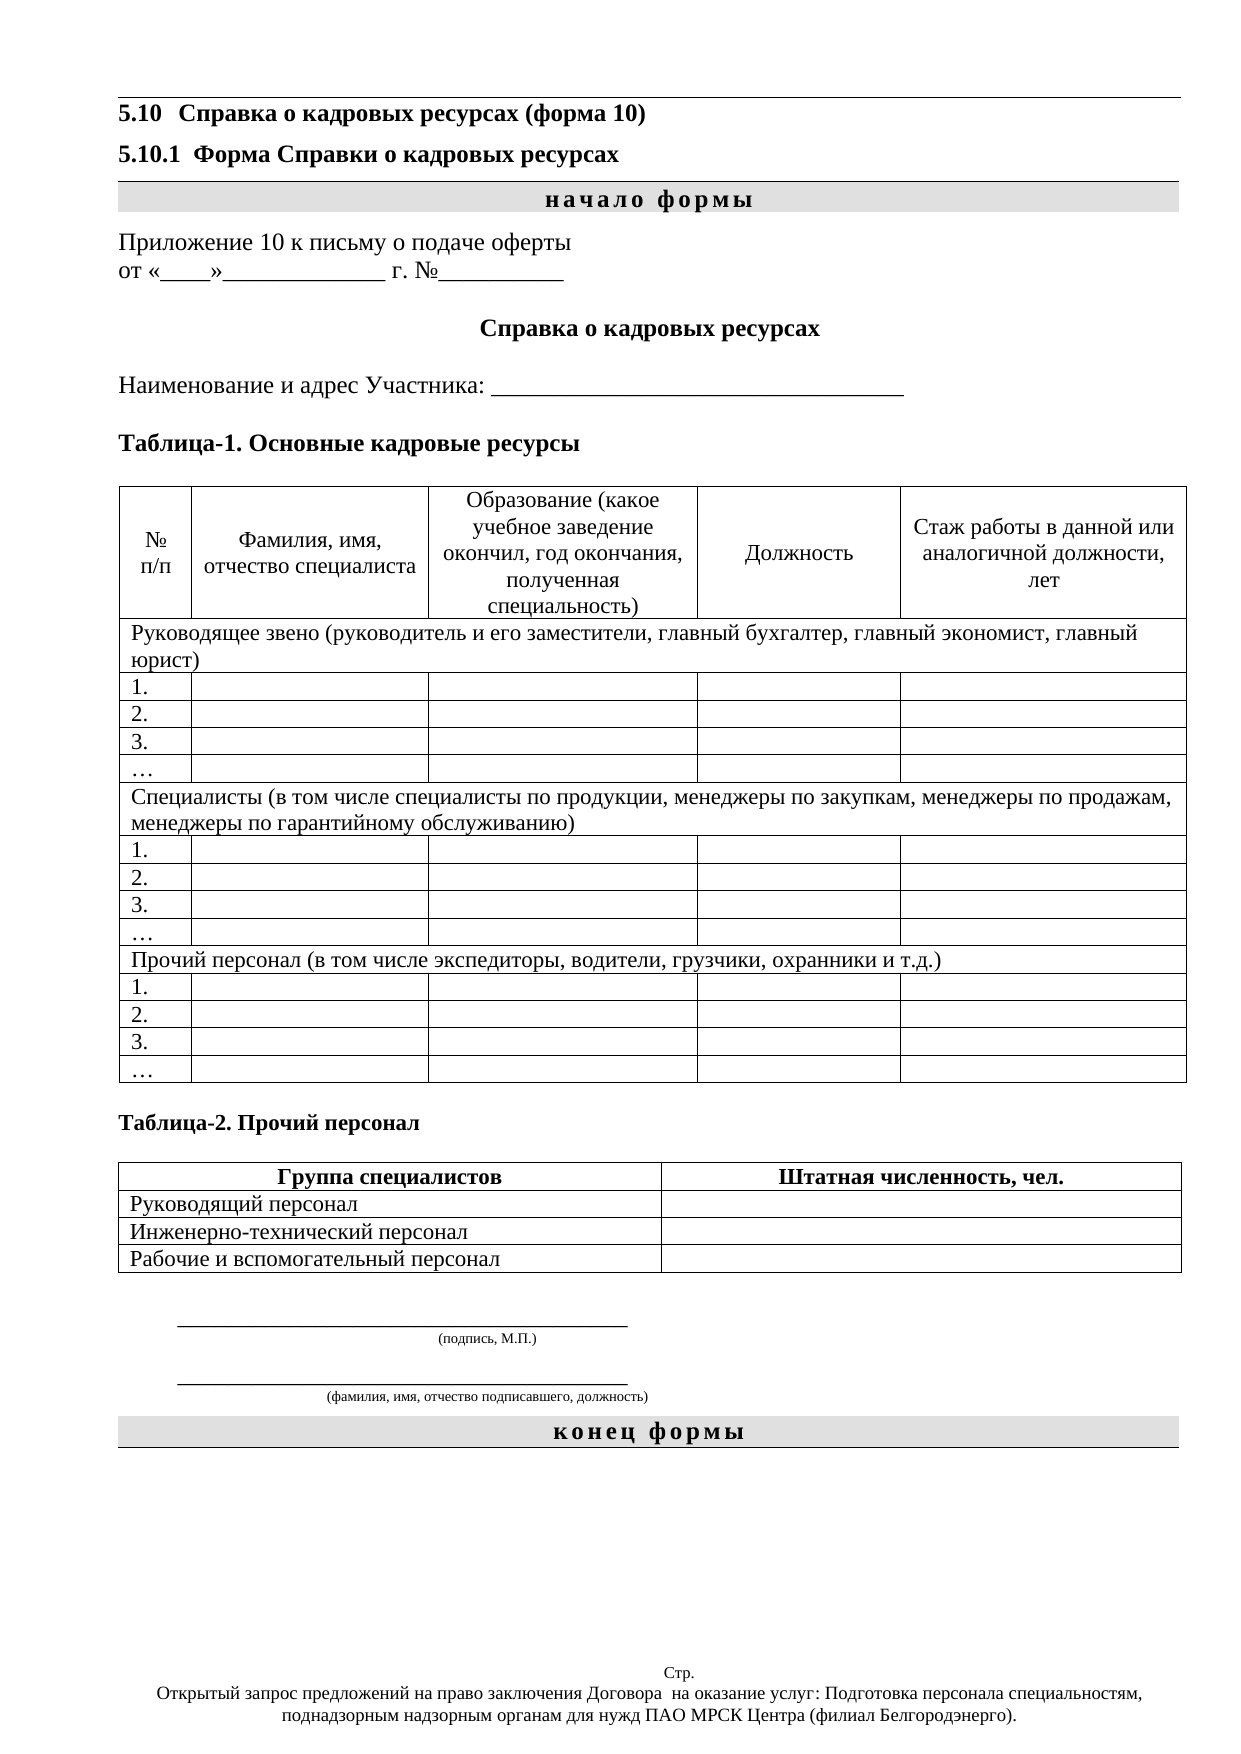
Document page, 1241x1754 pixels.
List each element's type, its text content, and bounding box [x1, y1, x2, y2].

subtitle Форма Справки о кадровых ресурсах [118, 139, 1181, 168]
table_cell [901, 974, 1186, 1000]
subtitle Справка о кадровых ресурсах (форма 10) [118, 98, 1181, 127]
table_cell [429, 728, 697, 754]
table_cell … [120, 919, 191, 945]
table_cell [429, 974, 697, 1000]
table_header Стаж работы в данной или аналогичной должности, лет [901, 487, 1186, 618]
table_cell [192, 864, 428, 890]
table_cell [120, 1028, 191, 1054]
table_cell [120, 701, 191, 727]
table_cell [698, 728, 900, 754]
table_cell [429, 1028, 697, 1054]
table_cell [698, 1056, 900, 1082]
table_cell [120, 673, 191, 699]
table_cell [192, 728, 428, 754]
table_cell [698, 701, 900, 727]
table_header Группа специалистов [119, 1163, 661, 1189]
table_cell [901, 891, 1186, 918]
table_cell [698, 974, 900, 1000]
table_cell [192, 673, 428, 699]
table_cell [662, 1245, 1181, 1272]
table_cell [429, 864, 697, 890]
table_cell [901, 836, 1186, 863]
table_cell [192, 755, 428, 782]
table_cell [662, 1218, 1181, 1244]
table_cell [192, 836, 428, 863]
table_cell [429, 1001, 697, 1027]
table_cell [120, 728, 191, 754]
table_cell [698, 1028, 900, 1054]
text (фамилия, имя, отчество подписавшего, должность) [118, 1388, 797, 1416]
table_cell [901, 728, 1186, 754]
table_cell [429, 836, 697, 863]
text (подпись, М.П.) [118, 1330, 797, 1359]
text начало формы [118, 182, 1179, 212]
table_cell [429, 701, 697, 727]
text ____________________________________ [118, 1359, 1181, 1388]
table_header Образование (какое учебное заведение окончил, год окончания, полученная специальность) [429, 487, 697, 618]
table_cell [120, 836, 191, 863]
text Приложение 10 к письму о подаче оферты от «____»_____________ г. №__________ [118, 227, 1181, 284]
table_cell [901, 864, 1186, 890]
table_cell [698, 836, 900, 863]
table_cell Инженерно-технический персонал [119, 1218, 661, 1244]
table_cell [698, 919, 900, 945]
table_cell [192, 1001, 428, 1027]
table_cell [662, 1191, 1181, 1217]
table_cell [120, 864, 191, 890]
table_cell [429, 673, 697, 699]
table_cell Прочий персонал (в том числе экспедиторы, водители, грузчики, охранники и т.д.) [120, 946, 1186, 972]
table_cell [901, 673, 1186, 699]
table_cell [192, 974, 428, 1000]
table_cell [429, 891, 697, 918]
table_cell Руководящий персонал [119, 1191, 661, 1217]
table_cell Руководящее звено (руководитель и его заместители, главный бухгалтер, главный экономист, главный юрист) [120, 619, 1186, 672]
table_cell [120, 891, 191, 918]
table_cell Специалисты (в том числе специалисты по продукции, менеджеры по закупкам, менеджеры по продажам, менеджеры по гарантийному обслуживанию) [120, 783, 1186, 835]
table_cell [120, 974, 191, 1000]
table_cell [429, 919, 697, 945]
table_cell [901, 701, 1186, 727]
table_cell [192, 701, 428, 727]
text Таблица-1. Основные кадровые ресурсы [118, 428, 1181, 457]
text Наименование и адрес Участника: _________________________________ [118, 371, 1181, 399]
table_header Штатная численность, чел. [662, 1163, 1181, 1189]
text Таблица-2. Прочий персонал [118, 1109, 1181, 1136]
table_header Фамилия, имя, отчество специалиста [192, 487, 428, 618]
table_cell [901, 1001, 1186, 1027]
table_cell Рабочие и вспомогательный персонал [119, 1245, 661, 1272]
table_cell [192, 1056, 428, 1082]
table_cell [901, 1056, 1186, 1082]
table_cell [901, 755, 1186, 782]
table_cell [429, 1056, 697, 1082]
table_cell [192, 919, 428, 945]
table_cell [698, 755, 900, 782]
table_header № п/п [120, 487, 191, 618]
text конец формы [118, 1416, 1179, 1447]
table_cell [120, 1001, 191, 1027]
table_cell [698, 864, 900, 890]
table_cell [901, 1028, 1186, 1054]
table_cell [698, 673, 900, 699]
table_cell [429, 755, 697, 782]
text Справка о кадровых ресурсах [118, 313, 1181, 342]
table_cell [192, 891, 428, 918]
table_cell … [120, 1056, 191, 1082]
table_cell [192, 1028, 428, 1054]
text ____________________________________ [118, 1301, 1181, 1330]
table_cell [901, 919, 1186, 945]
table_header Должность [698, 487, 900, 618]
table_cell [698, 891, 900, 918]
table_cell [698, 1001, 900, 1027]
table_cell … [120, 755, 191, 782]
